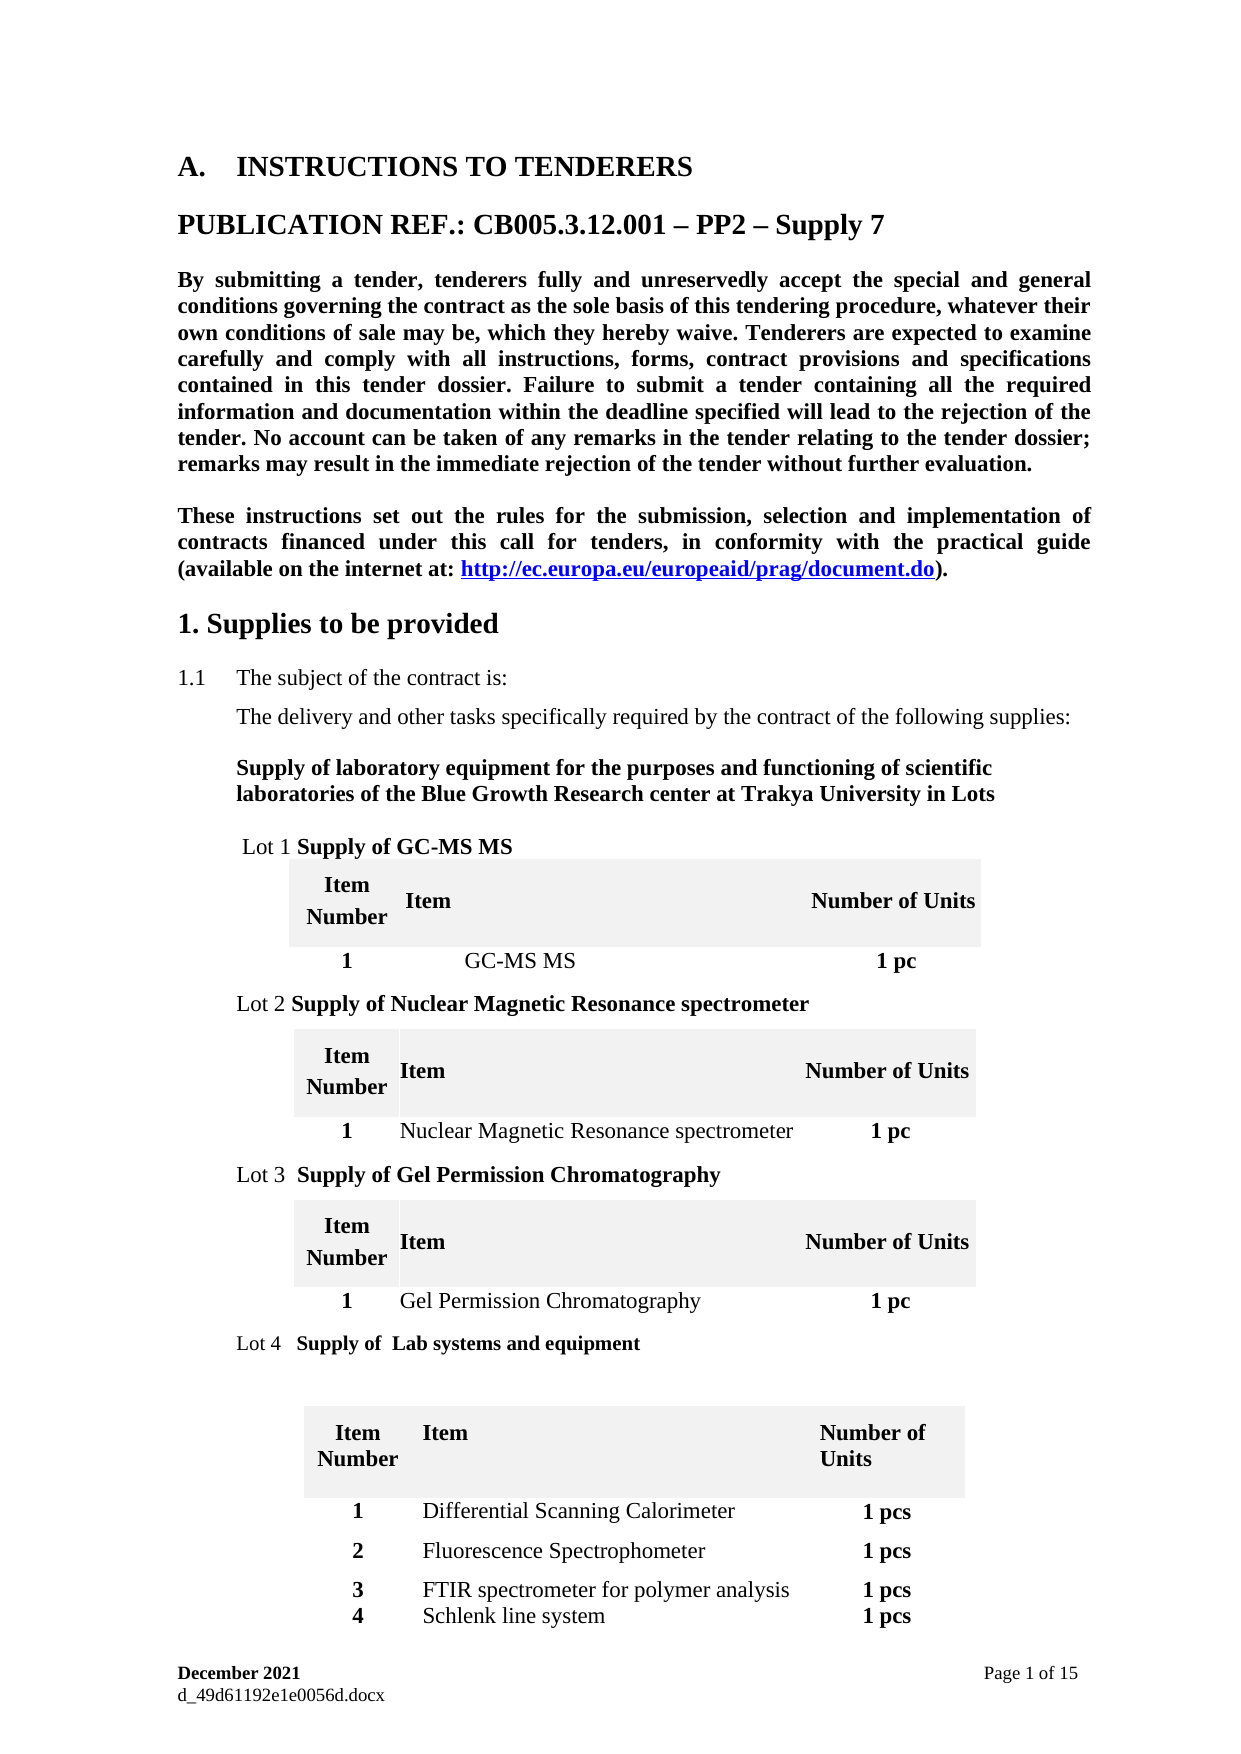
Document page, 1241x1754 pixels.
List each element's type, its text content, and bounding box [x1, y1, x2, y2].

table_header Item Number [304, 1406, 411, 1498]
table_cell 1 [294, 1117, 399, 1148]
table_header Number of Units [805, 1029, 976, 1117]
table_header Item Number [289, 859, 405, 947]
table_cell 1 [289, 947, 405, 978]
table_header Item [400, 1200, 805, 1287]
table_cell Schlenk line system [411, 1602, 808, 1629]
table_cell 1 pcs [808, 1576, 965, 1602]
text The delivery and other tasks specifically required by the contract of the following supplies: [236, 703, 1092, 730]
subtitle A. INSTRUCTIONS TO TENDERERS [177, 149, 1092, 182]
table_cell 1 [294, 1287, 399, 1318]
table_header Item Number [294, 1029, 399, 1117]
table_cell 1 pcs [808, 1498, 965, 1524]
table_header Item [411, 1406, 808, 1498]
subtitle PUBLICATION REF.: CB005.3.12.001 – PP2 – Supply 7 [177, 207, 1092, 241]
table_header Item Number [294, 1200, 399, 1287]
text Lot 2 Supply of Nuclear Magnetic Resonance spectrometer [236, 990, 1092, 1017]
table_cell 2 [304, 1524, 411, 1576]
table_cell 1 pcs [808, 1602, 965, 1629]
text Lot 4 Supply of Lab systems and equipment [236, 1331, 1092, 1355]
table_header Number of Units [805, 1200, 976, 1287]
table_cell 1 pc [805, 1287, 976, 1318]
table_cell 3 [304, 1576, 411, 1602]
text Lot 1 Supply of GC-MS MS [236, 833, 1092, 859]
table_header Number of Units [808, 1406, 965, 1498]
table_cell 1 pc [811, 947, 981, 978]
table_cell Nuclear Magnetic Resonance spectrometer [400, 1117, 805, 1148]
table_cell Gel Permission Chromatography [400, 1287, 805, 1318]
table_cell 1 [304, 1498, 411, 1524]
text Lot 3 Supply of Gel Permission Chromatography [236, 1161, 1092, 1187]
text Supply of laboratory equipment for the purposes and functioning of scientific [236, 754, 1092, 780]
subtitle 1.1 The subject of the contract is: [177, 664, 1092, 691]
table_header Item [400, 1029, 805, 1117]
table_cell FTIR spectrometer for polymer analysis [411, 1576, 808, 1602]
table_header Number of Units [811, 859, 981, 947]
subtitle 1. Supplies to be provided [177, 606, 1092, 639]
table_cell 1 pcs [808, 1524, 965, 1576]
table_cell Differential Scanning Calorimeter [411, 1498, 808, 1524]
text laboratories of the Blue Growth Research center at Trakya University in Lots [236, 780, 1092, 806]
table_cell 1 pc [805, 1117, 976, 1148]
table_cell Fluorescence Spectrophometer [411, 1524, 808, 1576]
table_header Item [405, 859, 811, 947]
table_cell GC-MS MS [405, 947, 811, 978]
subtitle By submitting a tender, tenderers fully and unreservedly accept the special and general conditions governing the contract as the sole basis of this tendering procedure, whatever their own conditions of sale may be, which they hereby waive. Tenderers are expected to examine carefully and comply with all instructions, forms, contract provisions and specifications contained in this tender dossier. Failure to submit a tender containing all the required information and documentation within the deadline specified will lead to the rejection of the tender. No account can be taken of any remarks in the tender relating to the tender dossier; remarks may result in the immediate rejection of the tender without further evaluation. [177, 266, 1092, 477]
table_cell 4 [304, 1602, 411, 1629]
subtitle These instructions set out the rules for the submission, selection and implementation of contracts financed under this call for tenders, in conformity with the practical guide (available on the internet at: http://ec.europa.eu/europeaid/prag/document.do). [177, 502, 1092, 581]
